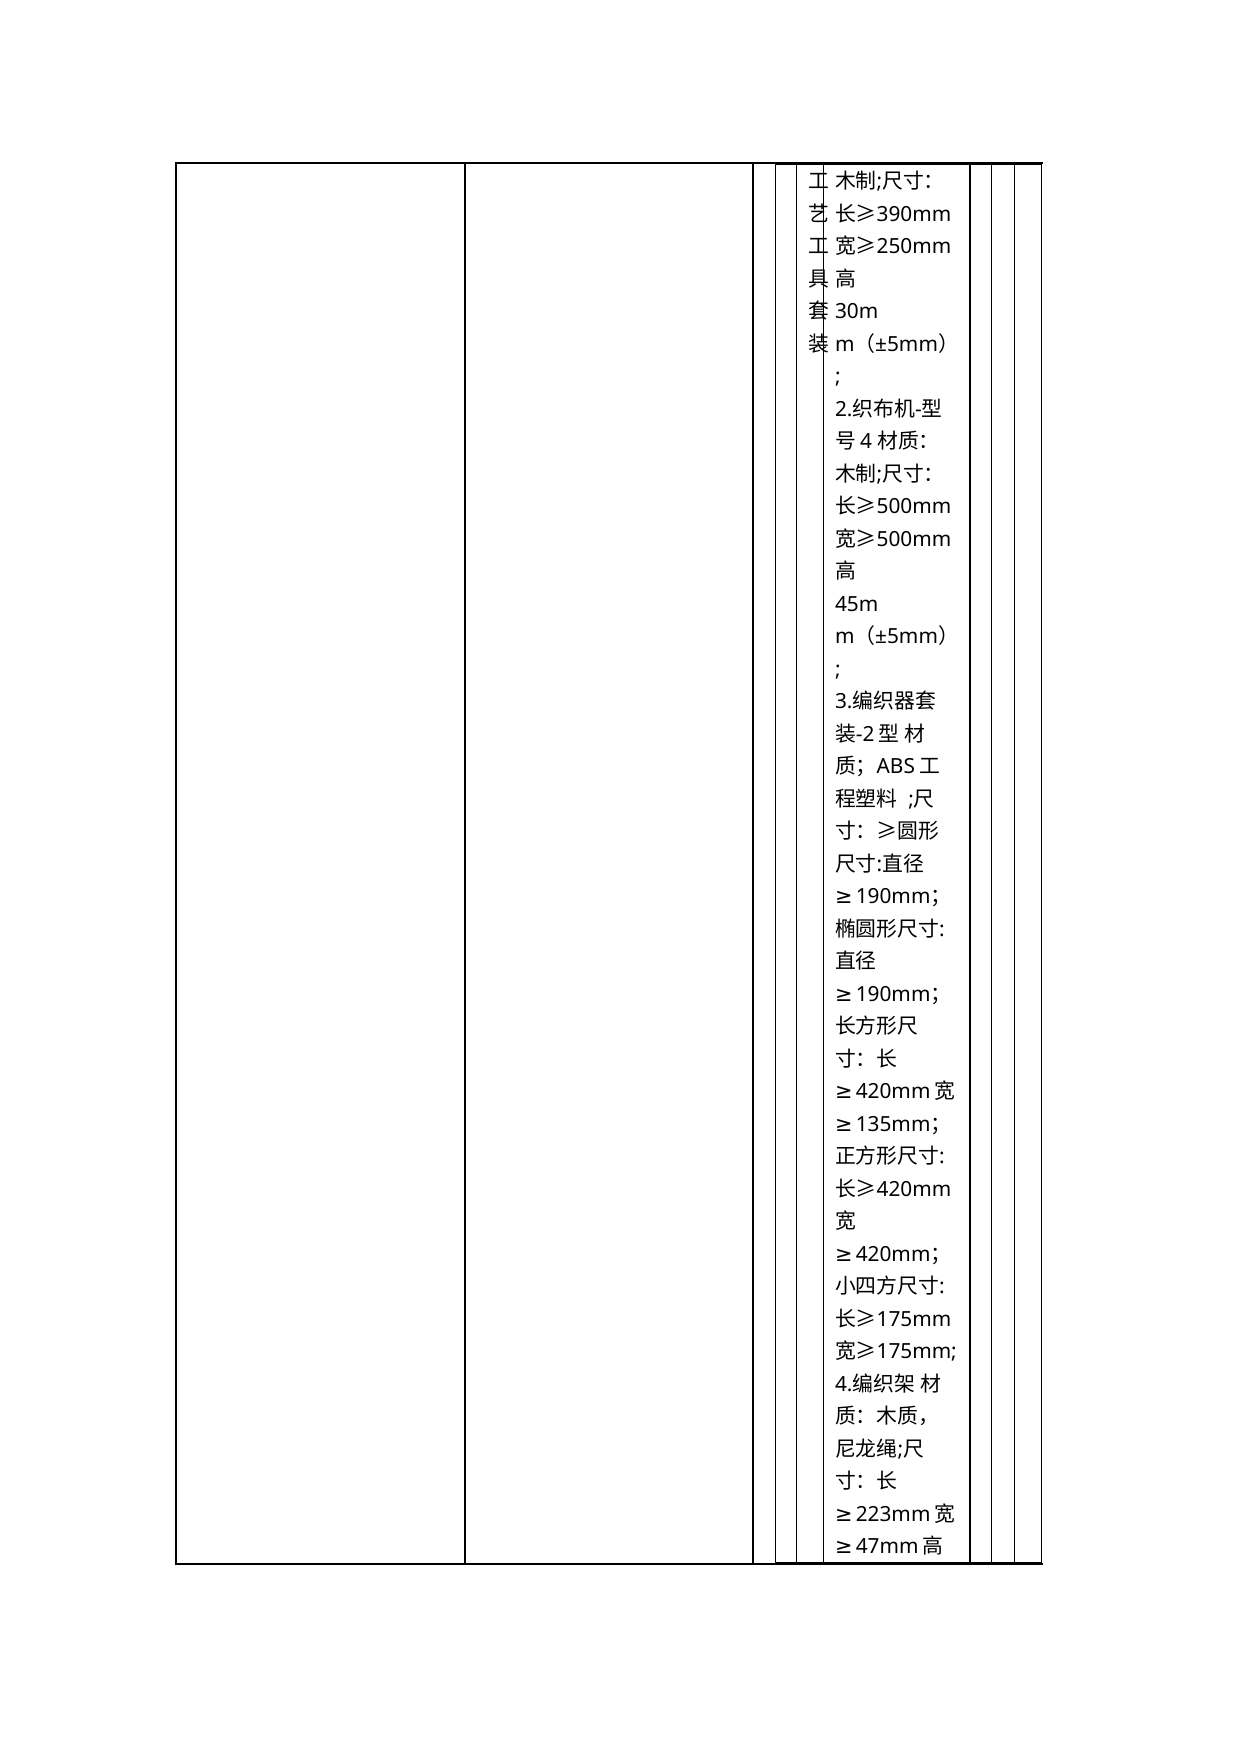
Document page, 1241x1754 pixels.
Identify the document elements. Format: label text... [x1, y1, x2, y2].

table_cell [466, 164, 752, 1563]
table_cell [971, 165, 991, 1562]
table_cell [776, 165, 796, 1562]
table_cell 1 [177, 164, 464, 1563]
table_cell [824, 165, 969, 1562]
table_cell [992, 165, 1014, 1562]
table_cell [754, 164, 775, 1563]
table_cell [797, 165, 823, 1562]
table_cell [1015, 165, 1041, 1562]
